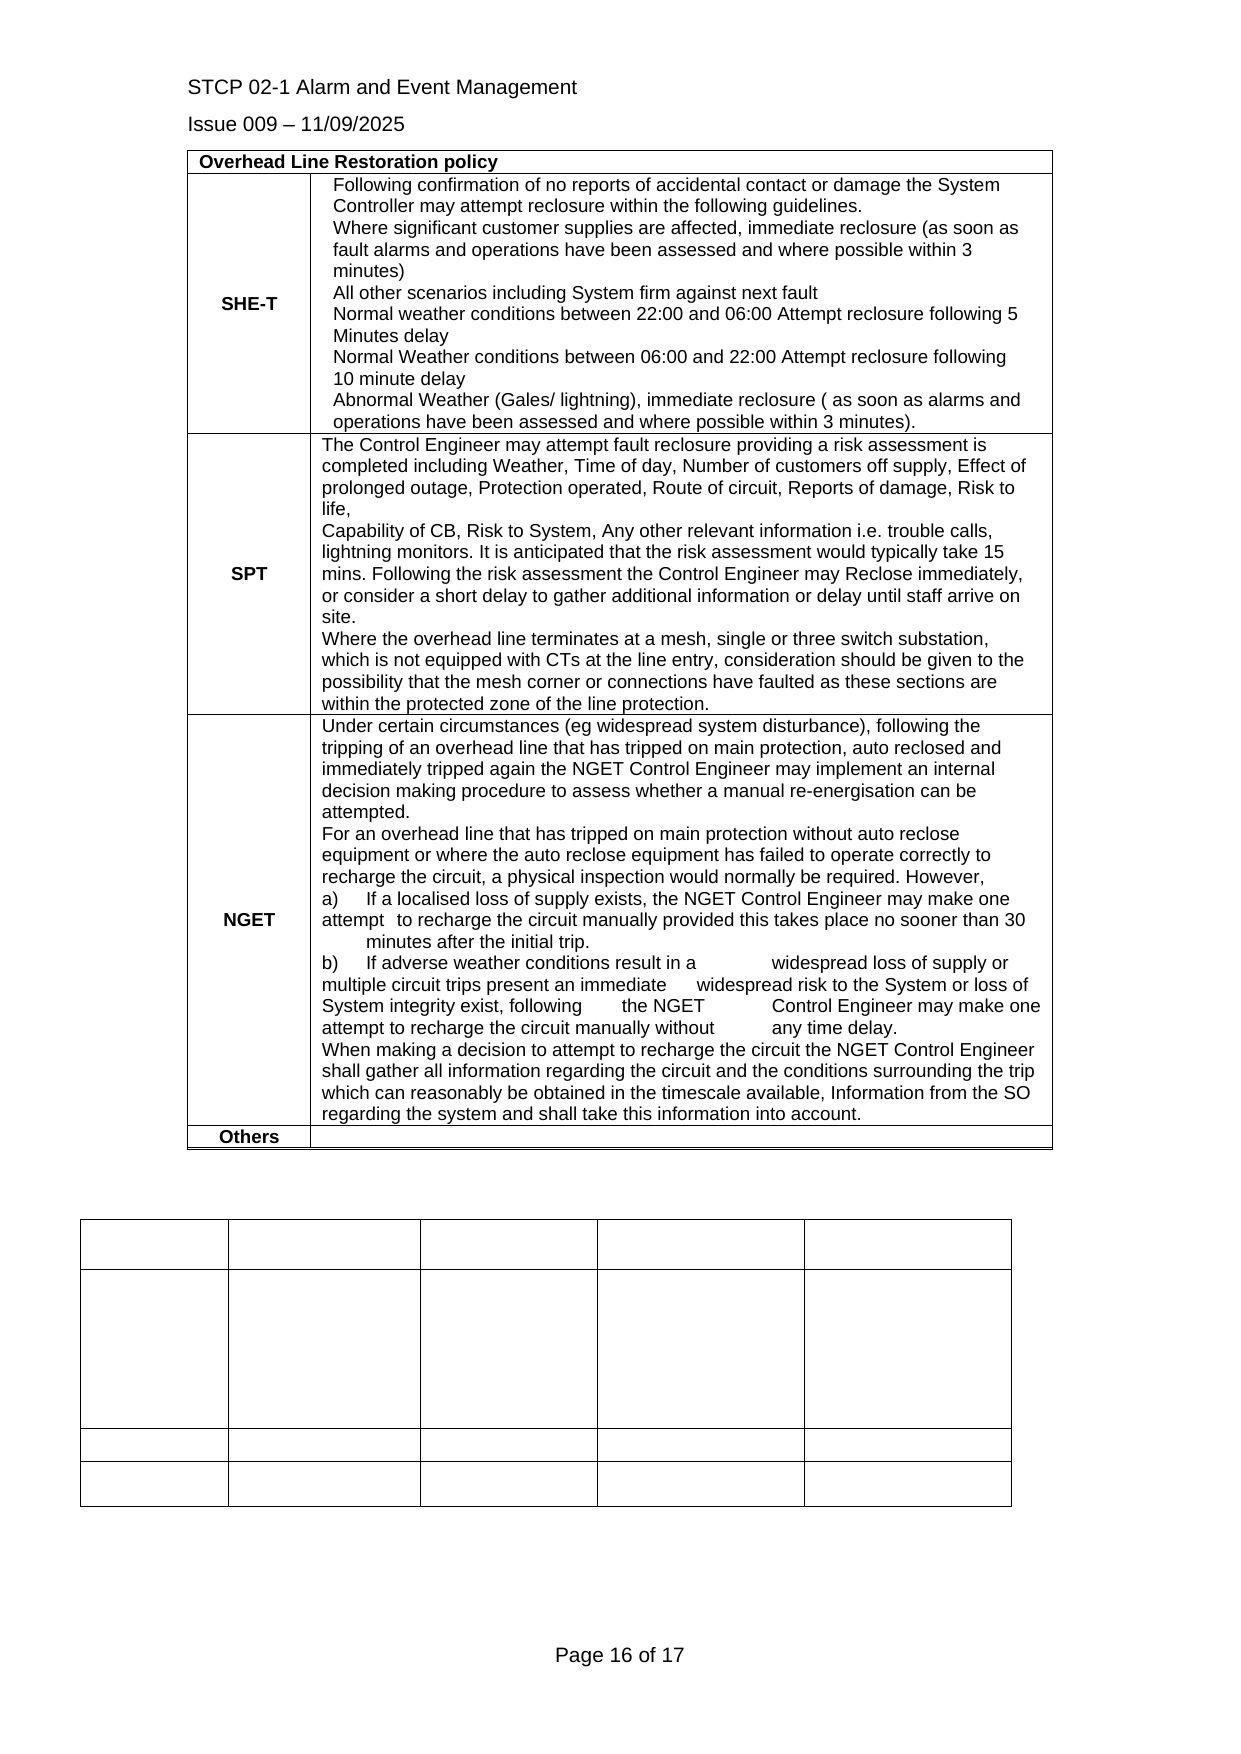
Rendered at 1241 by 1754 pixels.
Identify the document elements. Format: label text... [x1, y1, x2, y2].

table_cell [421, 1462, 597, 1506]
table_cell The Control Engineer may attempt fault reclosure providing a risk assessment is completed including Weather, Time of day, Number of customers off supply, Effect of prolonged outage, Protection operated, Route of circuit, Reports of damage, Risk to life, Capability of CB, Risk to System, Any other relevant information i.e. trouble calls, lightning monitors. It is anticipated that the risk assessment would typically take 15 mins. Following the risk assessment the Control Engineer may Reclose immediately, or consider a short delay to gather additional information or delay until staff arrive on site. Where the overhead line terminates at a mesh, single or three switch substation, which is not equipped with CTs at the line entry, consideration should be given to the possibility that the mesh corner or connections have faulted as these sections are within the protected zone of the line protection. [311, 434, 1052, 714]
table_cell [805, 1270, 1011, 1428]
table_cell [598, 1462, 804, 1506]
table_header [598, 1220, 804, 1268]
table_cell [311, 174, 1052, 432]
table_cell [421, 1429, 597, 1461]
table_header Overhead Line Restoration policy [188, 151, 1052, 173]
table_header [421, 1220, 597, 1268]
table_header [81, 1220, 228, 1268]
table_cell [229, 1462, 420, 1506]
table_cell [81, 1429, 228, 1461]
table_header [229, 1220, 420, 1268]
table_cell Under certain circumstances (eg widespread system disturbance), following the tripping of an overhead line that has tripped on main protection, auto reclosed and immediately tripped again the NGET Control Engineer may implement an internal decision making procedure to assess whether a manual re-energisation can be attempted. For an overhead line that has tripped on main protection without auto reclose equipment or where the auto reclose equipment has failed to operate correctly to recharge the circuit, a physical inspection would normally be required. However, a) If a localised loss of supply exists, the NGET Control Engineer may make one attempt to recharge the circuit manually provided this takes place no sooner than 30 minutes after the initial trip. b) If adverse weather conditions result in a widespread loss of supply or multiple circuit trips present an immediate widespread risk to the System or loss of System integrity exist, following the NGET Control Engineer may make one attempt to recharge the circuit manually without any time delay. When making a decision to attempt to recharge the circuit the NGET Control Engineer shall gather all information regarding the circuit and the conditions surrounding the trip which can reasonably be obtained in the timescale available, Information from the SO regarding the system and shall take this information into account. [311, 715, 1052, 1124]
table_cell SHE-T [188, 174, 310, 432]
table_cell [81, 1462, 228, 1506]
table_cell [81, 1270, 228, 1428]
table_cell Others [188, 1126, 310, 1147]
table_cell [421, 1270, 597, 1428]
table_cell [805, 1462, 1011, 1506]
table_cell [598, 1270, 804, 1428]
table_cell [805, 1429, 1011, 1461]
table_cell [229, 1429, 420, 1461]
table_cell SPT [188, 434, 310, 714]
table_cell NGET [188, 715, 310, 1124]
table_cell [229, 1270, 420, 1428]
table_header [805, 1220, 1011, 1268]
table_cell [311, 1126, 1052, 1147]
table_cell [598, 1429, 804, 1461]
